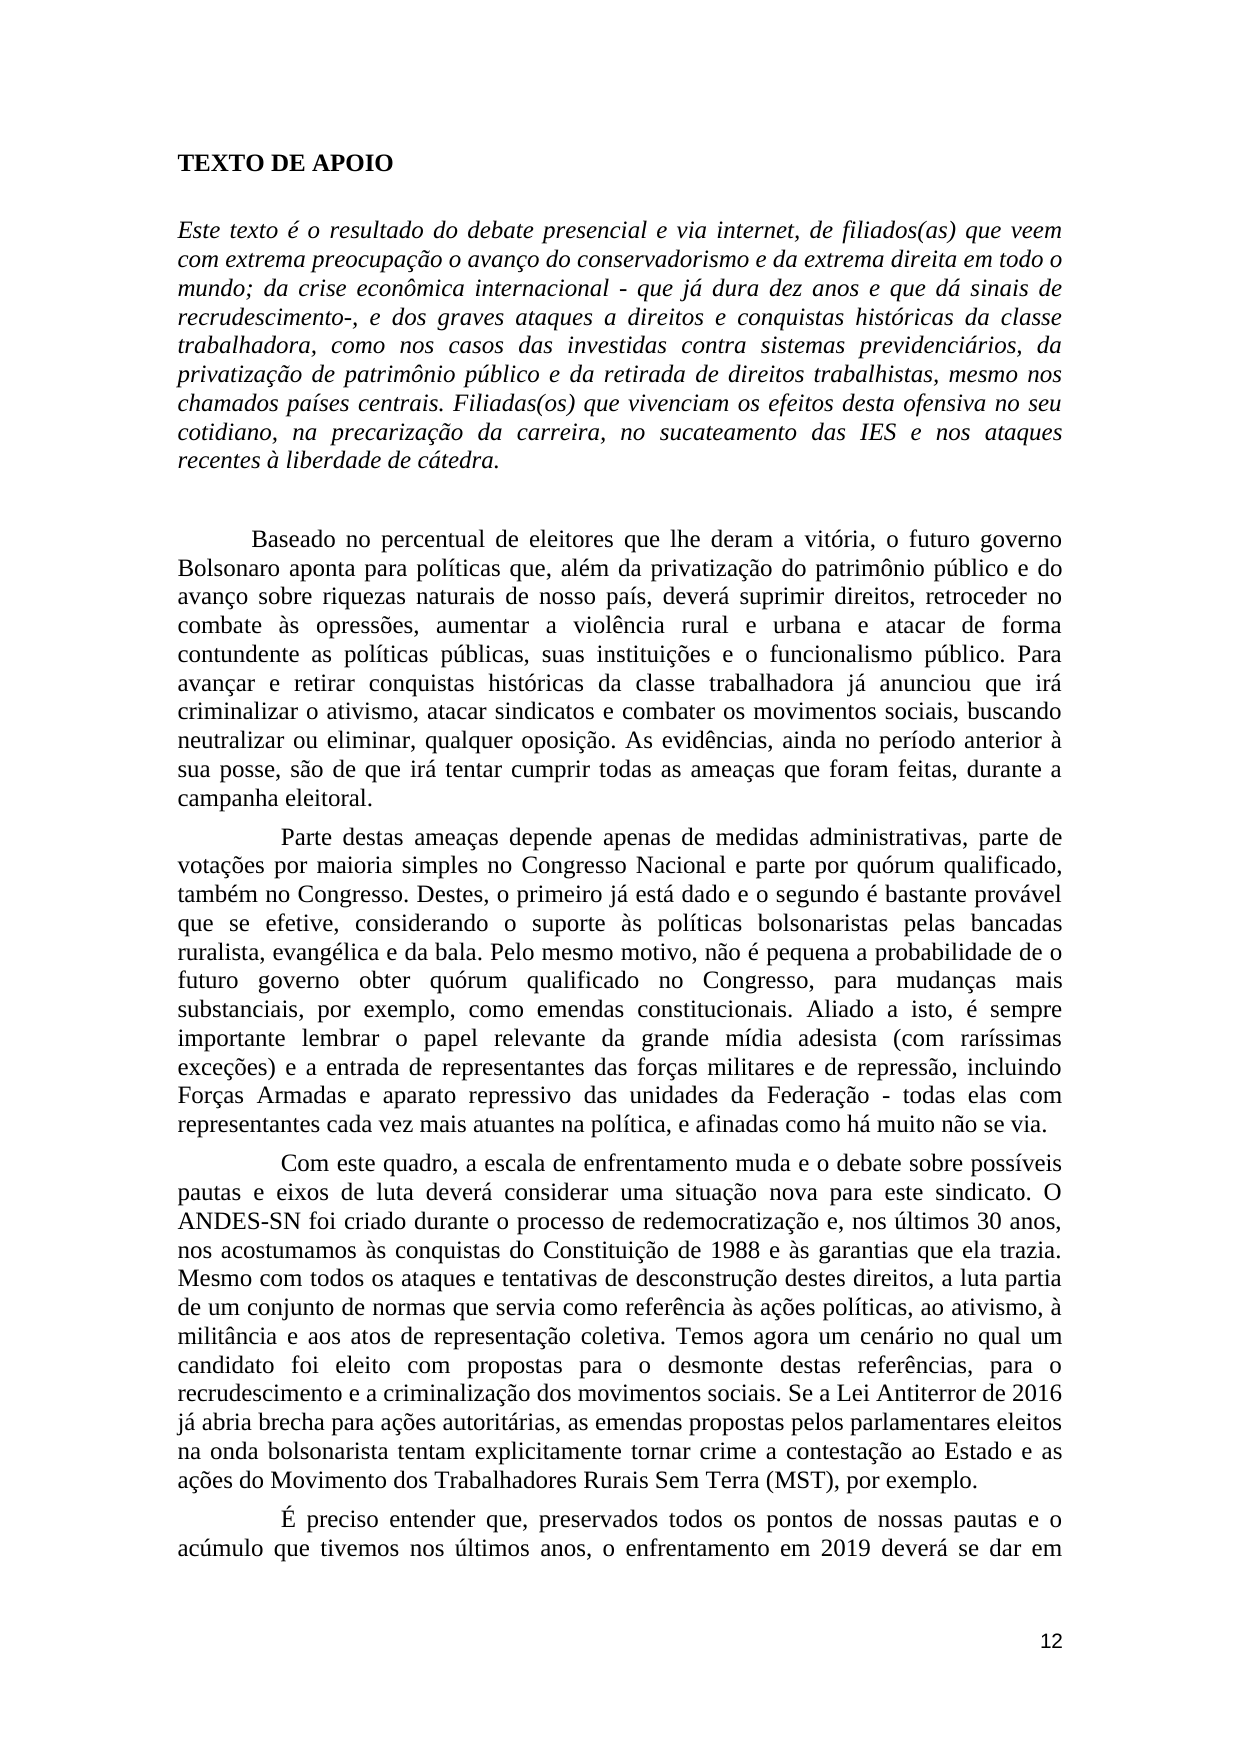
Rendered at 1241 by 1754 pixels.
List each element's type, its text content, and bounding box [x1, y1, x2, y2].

text TEXTO DE APOIO [177, 148, 1063, 176]
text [177, 1504, 1063, 1561]
text Com este quadro, a escala de enfrentamento muda e o debate sobre possíveis pautas e eixos de luta deverá considerar uma situação nova para este sindicato. O ANDES-SN foi criado durante o processo de redemocratização e, nos últimos 30 anos, nos acostumamos às conquistas do Constituição de 1988 e às garantias que ela trazia. Mesmo com todos os ataques e tentativas de desconstrução destes direitos, a luta partia de um conjunto de normas que servia como referência às ações políticas, ao ativismo, à militância e aos atos de representação coletiva. Temos agora um cenário no qual um candidato foi eleito com propostas para o desmonte destas referências, para o recrudescimento e a criminalização dos movimentos sociais. Se a Lei Antiterror de 2016 já abria brecha para ações autoritárias, as emendas propostas pelos parlamentares eleitos na onda bolsonarista tentam explicitamente tornar crime a contestação ao Estado e as ações do Movimento dos Trabalhadores Rurais Sem Terra (MST), por exemplo. [177, 1148, 1063, 1493]
text Baseado no percentual de eleitores que lhe deram a vitória, o futuro governo Bolsonaro aponta para políticas que, além da privatização do patrimônio público e do avanço sobre riquezas naturais de nosso país, deverá suprimir direitos, retroceder no combate às opressões, aumentar a violência rural e urbana e atacar de forma contundente as políticas públicas, suas instituições e o funcionalismo público. Para avançar e retirar conquistas históricas da classe trabalhadora já anunciou que irá criminalizar o ativismo, atacar sindicatos e combater os movimentos sociais, buscando neutralizar ou eliminar, qualquer oposição. As evidências, ainda no período anterior à sua posse, são de que irá tentar cumprir todas as ameaças que foram feitas, durante a campanha eleitoral. [177, 524, 1063, 811]
text Este texto é o resultado do debate presencial e via internet, de filiados(as) que veem com extrema preocupação o avanço do conservadorismo e da extrema direita em todo o mundo; da crise econômica internacional - que já dura dez anos e que dá sinais de recrudescimento-, e dos graves ataques a direitos e conquistas históricas da classe trabalhadora, como nos casos das investidas contra sistemas previdenciários, da privatização de patrimônio público e da retirada de direitos trabalhistas, mesmo nos chamados países centrais. Filiadas(os) que vivenciam os efeitos desta ofensiva no seu cotidiano, na precarização da carreira, no sucateamento das IES e nos ataques recentes à liberdade de cátedra. [177, 216, 1063, 474]
text Parte destas ameaças depende apenas de medidas administrativas, parte de votações por maioria simples no Congresso Nacional e parte por quórum qualificado, também no Congresso. Destes, o primeiro já está dado e o segundo é bastante provável que se efetive, considerando o suporte às políticas bolsonaristas pelas bancadas ruralista, evangélica e da bala. Pelo mesmo motivo, não é pequena a probabilidade de o futuro governo obter quórum qualificado no Congresso, para mudanças mais substanciais, por exemplo, como emendas constitucionais. Aliado a isto, é sempre importante lembrar o papel relevante da grande mídia adesista (com raríssimas exceções) e a entrada de representantes das forças militares e de repressão, incluindo Forças Armadas e aparato repressivo das unidades da Federação - todas elas com representantes cada vez mais atuantes na política, e afinadas como há muito não se via. [177, 822, 1063, 1138]
